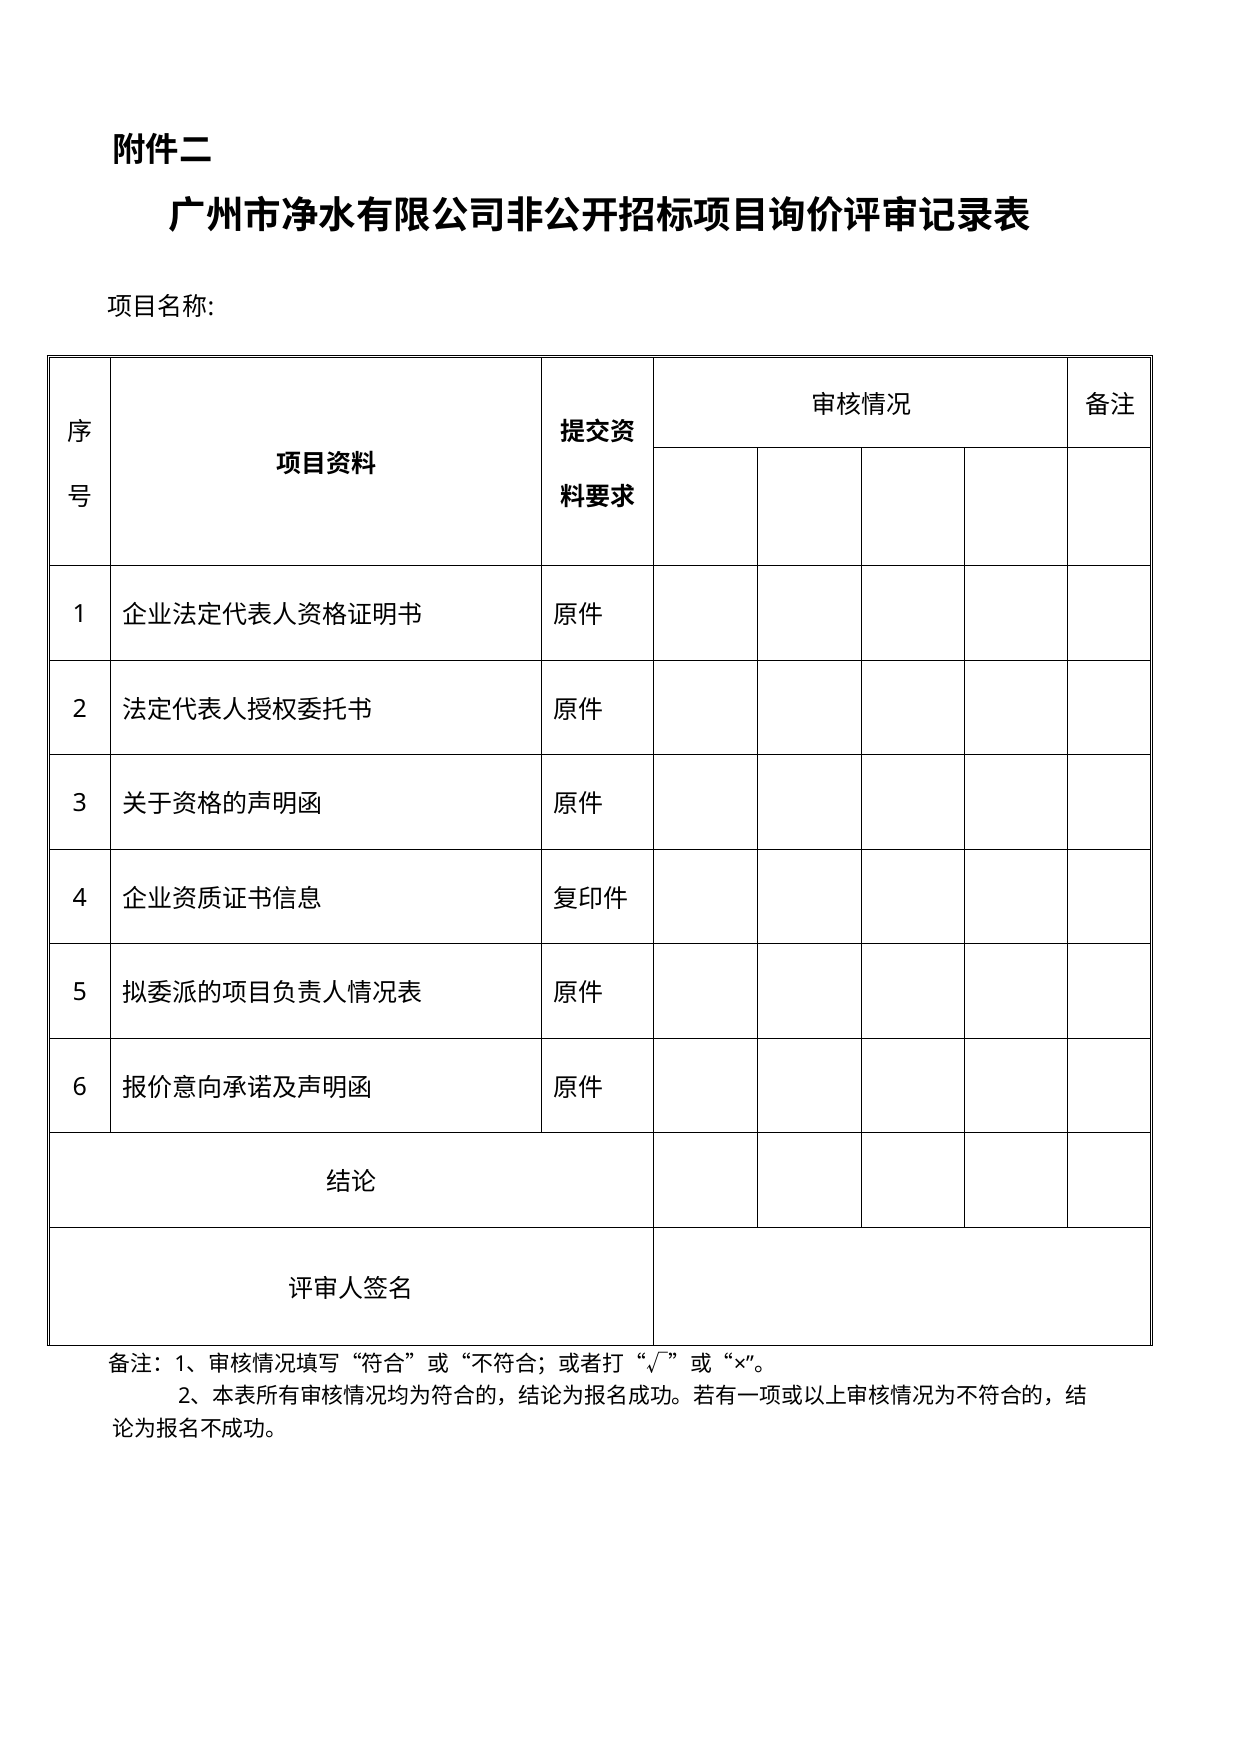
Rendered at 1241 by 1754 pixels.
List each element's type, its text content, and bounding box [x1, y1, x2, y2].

table_cell [758, 1039, 861, 1132]
table_header 项目资料 [111, 358, 541, 565]
table_cell 原件 [542, 944, 653, 1038]
text 项目名称: [107, 272, 1087, 337]
table_cell [654, 850, 757, 943]
table_cell 5 [50, 944, 110, 1038]
table_cell 关于资格的声明函 [111, 755, 541, 849]
table_cell [654, 755, 757, 849]
table_cell 1 [50, 566, 110, 660]
table_cell [965, 850, 1067, 943]
table_cell 3 [50, 755, 110, 849]
table_cell [758, 1133, 861, 1227]
table_cell [758, 755, 861, 849]
table_cell 法定代表人授权委托书 [111, 661, 541, 754]
table_cell [1068, 1039, 1150, 1132]
text 备注：1、审核情况填写“符合”或“不符合；或者打“√”或“×”。 [108, 1346, 1087, 1378]
table_cell [862, 448, 964, 565]
table_cell [654, 566, 757, 660]
text 附件二 [112, 115, 1087, 180]
table_header 备注 [1068, 358, 1150, 447]
table_cell [1068, 850, 1150, 943]
table_cell 原件 [542, 1039, 653, 1132]
table_cell 报价意向承诺及声明函 [111, 1039, 541, 1132]
table_cell [654, 448, 757, 565]
table_cell [758, 661, 861, 754]
table_cell 2 [50, 661, 110, 754]
table_cell [862, 755, 964, 849]
table_cell 评审人签名 [50, 1228, 653, 1345]
table_cell [654, 1228, 1150, 1345]
table_cell [862, 661, 964, 754]
table_cell [654, 1039, 757, 1132]
text 广州市净水有限公司非公开招标项目询价评审记录表 [112, 180, 1087, 245]
table_cell [758, 850, 861, 943]
list 本表所有审核情况均为符合的，结论为报名成功。若有一项或以上审核情况为不符合的，结论为报名不成功。 [112, 1378, 1087, 1443]
table_cell [758, 566, 861, 660]
table_cell 企业法定代表人资格证明书 [111, 566, 541, 660]
table_cell [965, 1133, 1067, 1227]
table_cell [654, 944, 757, 1038]
table_cell [965, 448, 1067, 565]
table_cell [654, 1133, 757, 1227]
table_cell 6 [50, 1039, 110, 1132]
table_cell [1068, 661, 1150, 754]
table_cell 4 [50, 850, 110, 943]
table_cell [862, 1039, 964, 1132]
table_cell 原件 [542, 566, 653, 660]
table_cell [862, 1133, 964, 1227]
table_cell [1068, 944, 1150, 1038]
table_header 审核情况 [654, 358, 1067, 447]
table_cell [758, 944, 861, 1038]
table_cell 原件 [542, 661, 653, 754]
table_cell 拟委派的项目负责人情况表 [111, 944, 541, 1038]
table_cell [965, 944, 1067, 1038]
table_cell [965, 661, 1067, 754]
table_cell [654, 661, 757, 754]
table_cell 企业资质证书信息 [111, 850, 541, 943]
table_cell [965, 1039, 1067, 1132]
table_header 提交资料要求 [542, 358, 653, 565]
table_cell [1068, 566, 1150, 660]
table_cell [965, 566, 1067, 660]
table_cell 结论 [50, 1133, 653, 1227]
table_cell [862, 850, 964, 943]
table_cell [758, 448, 861, 565]
table_cell [1068, 1133, 1150, 1227]
table_header 序号 [50, 358, 110, 565]
table_cell [862, 566, 964, 660]
table_cell [1068, 448, 1150, 565]
table_cell [965, 755, 1067, 849]
table_cell [1068, 755, 1150, 849]
table_cell [862, 944, 964, 1038]
table_cell 复印件 [542, 850, 653, 943]
table_cell 原件 [542, 755, 653, 849]
